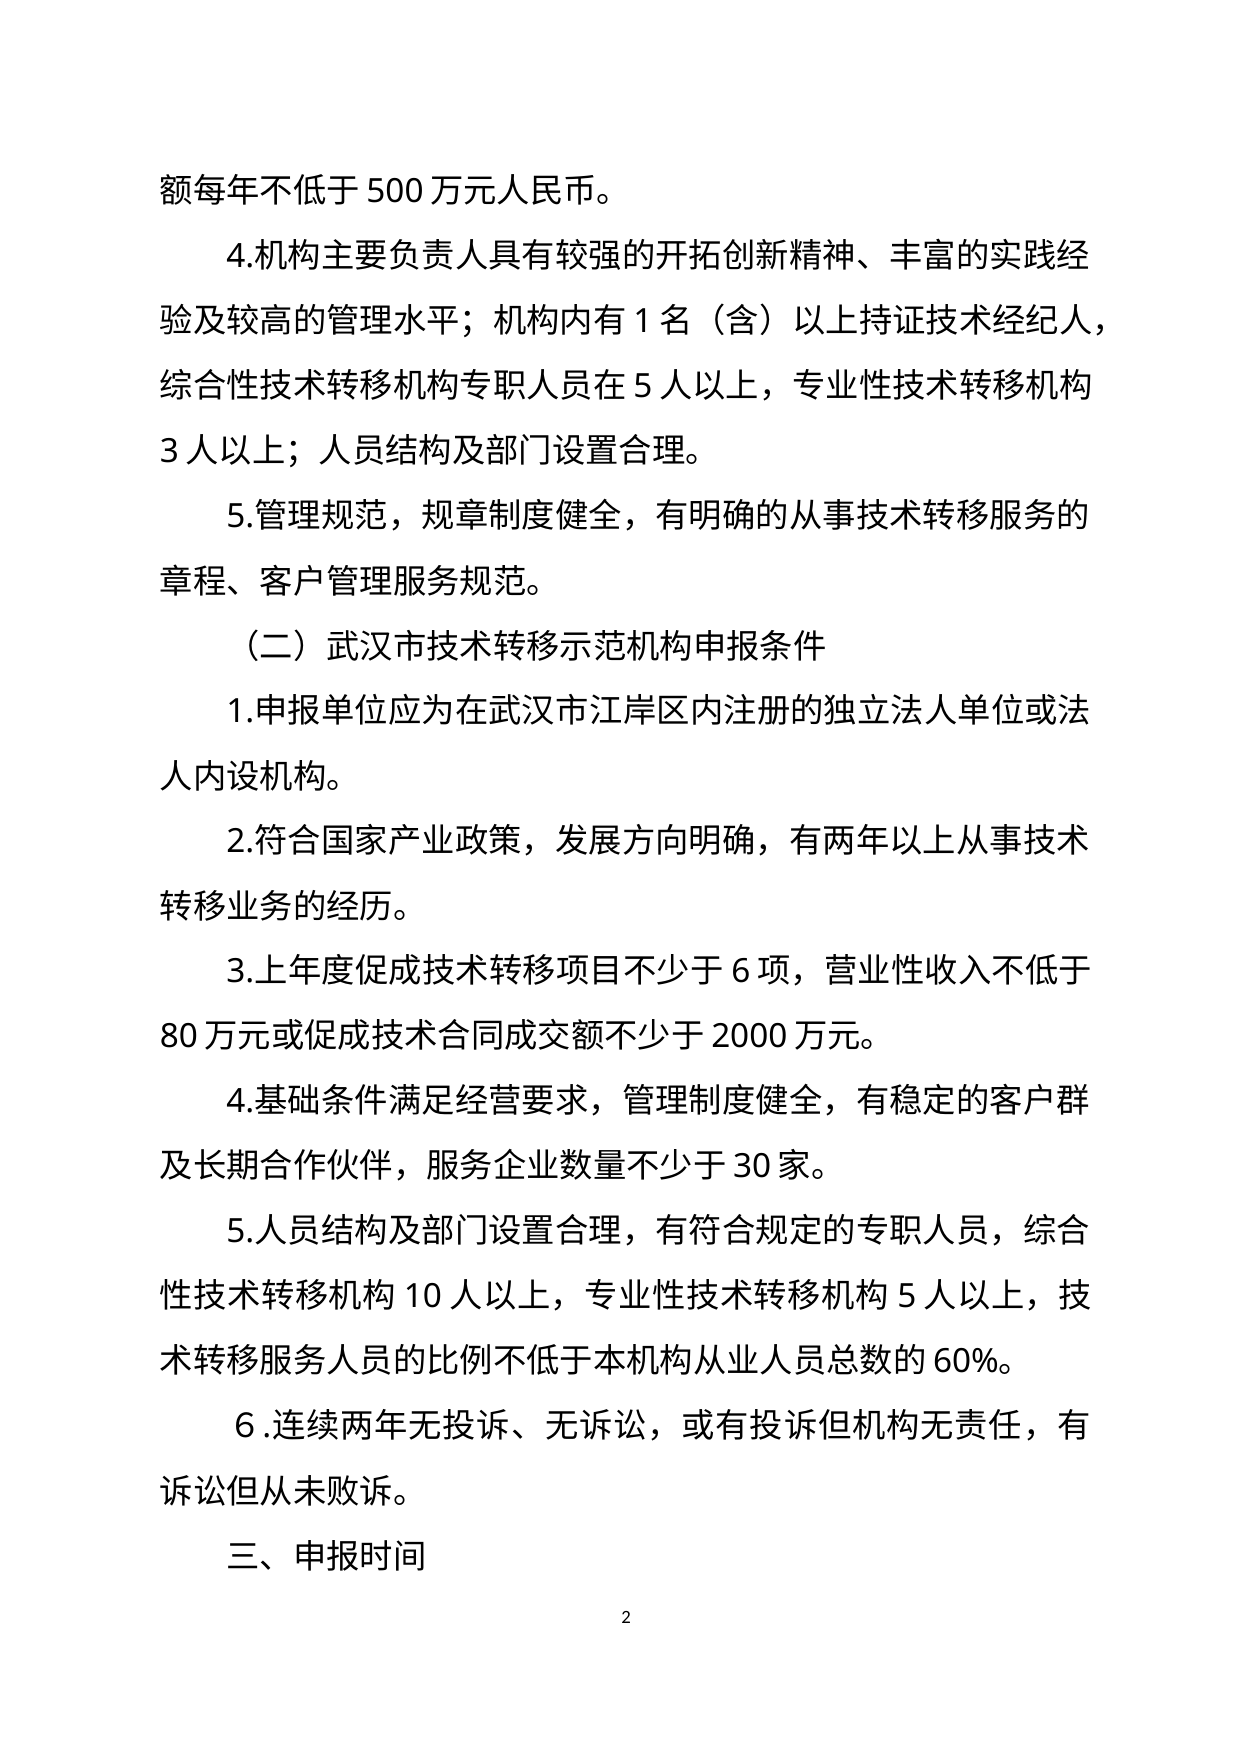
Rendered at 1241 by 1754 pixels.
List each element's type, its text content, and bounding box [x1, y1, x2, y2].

text 3.上年度促成技术转移项目不少于6项，营业性收入不低于80万元或促成技术合同成交额不少于2000万元。 [159, 936, 1092, 1066]
text 2.符合国家产业政策，发展方向明确，有两年以上从事技术转移业务的经历。 [159, 806, 1092, 936]
text 4.机构主要负责人具有较强的开拓创新精神、丰富的实践经验及较高的管理水平；机构内有1名（含）以上持证技术经纪人，综合性技术转移机构专职人员在5人以上，专业性技术转移机构3人以上；人员结构及部门设置合理。 [159, 221, 1092, 481]
text 5.人员结构及部门设置合理，有符合规定的专职人员，综合性技术转移机构10人以上，专业性技术转移机构5人以上，技术转移服务人员的比例不低于本机构从业人员总数的60%。 [159, 1196, 1092, 1391]
text （二）武汉市技术转移示范机构申报条件 [159, 611, 1092, 676]
text 5.管理规范，规章制度健全，有明确的从事技术转移服务的章程、客户管理服务规范。 [159, 481, 1092, 611]
list ６.连续两年无投诉、无诉讼，或有投诉但机构无责任，有诉讼但从未败诉。 [159, 1391, 1092, 1521]
text 三、申报时间 [159, 1521, 1092, 1586]
text 1.申报单位应为在武汉市江岸区内注册的独立法人单位或法人内设机构。 [159, 676, 1092, 806]
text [159, 156, 1092, 221]
text 4.基础条件满足经营要求，管理制度健全，有稳定的客户群及长期合作伙伴，服务企业数量不少于30家。 [159, 1066, 1092, 1196]
